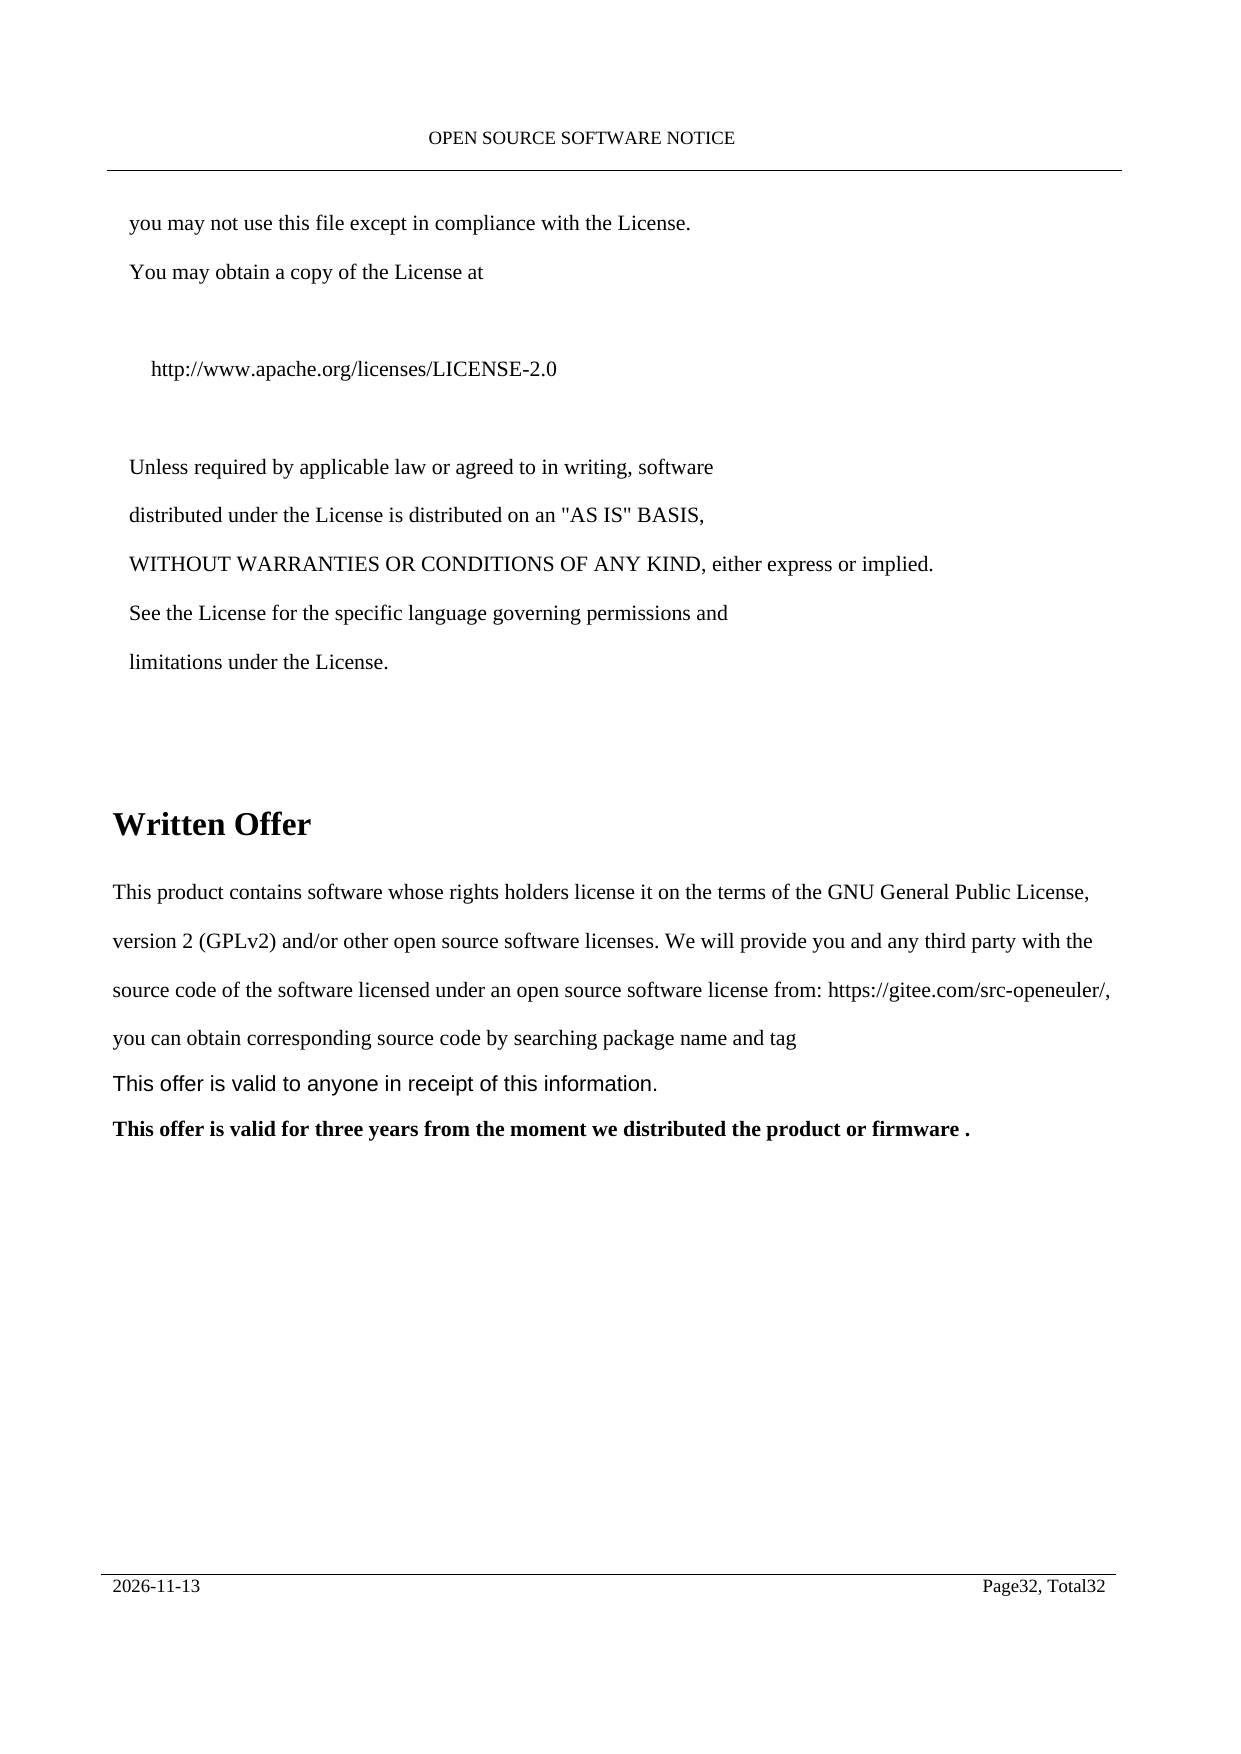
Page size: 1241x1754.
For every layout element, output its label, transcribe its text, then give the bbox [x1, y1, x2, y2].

text This offer is valid to anyone in receipt of this information. [112, 1067, 1128, 1099]
text This product contains software whose rights holders license it on the terms of the GNU General Public License, version 2 (GPLv2) and/or other open source software licenses. We will provide you and any third party with the source code of the software licensed under an open source software license from: https://gitee.com/src-openeuler/, you can obtain corresponding source code by searching package name and tag [112, 876, 1128, 1054]
text Written Offer [112, 791, 1128, 856]
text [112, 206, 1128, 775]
text This offer is valid for three years from the moment we distributed the product or firmware . [112, 1112, 1128, 1144]
